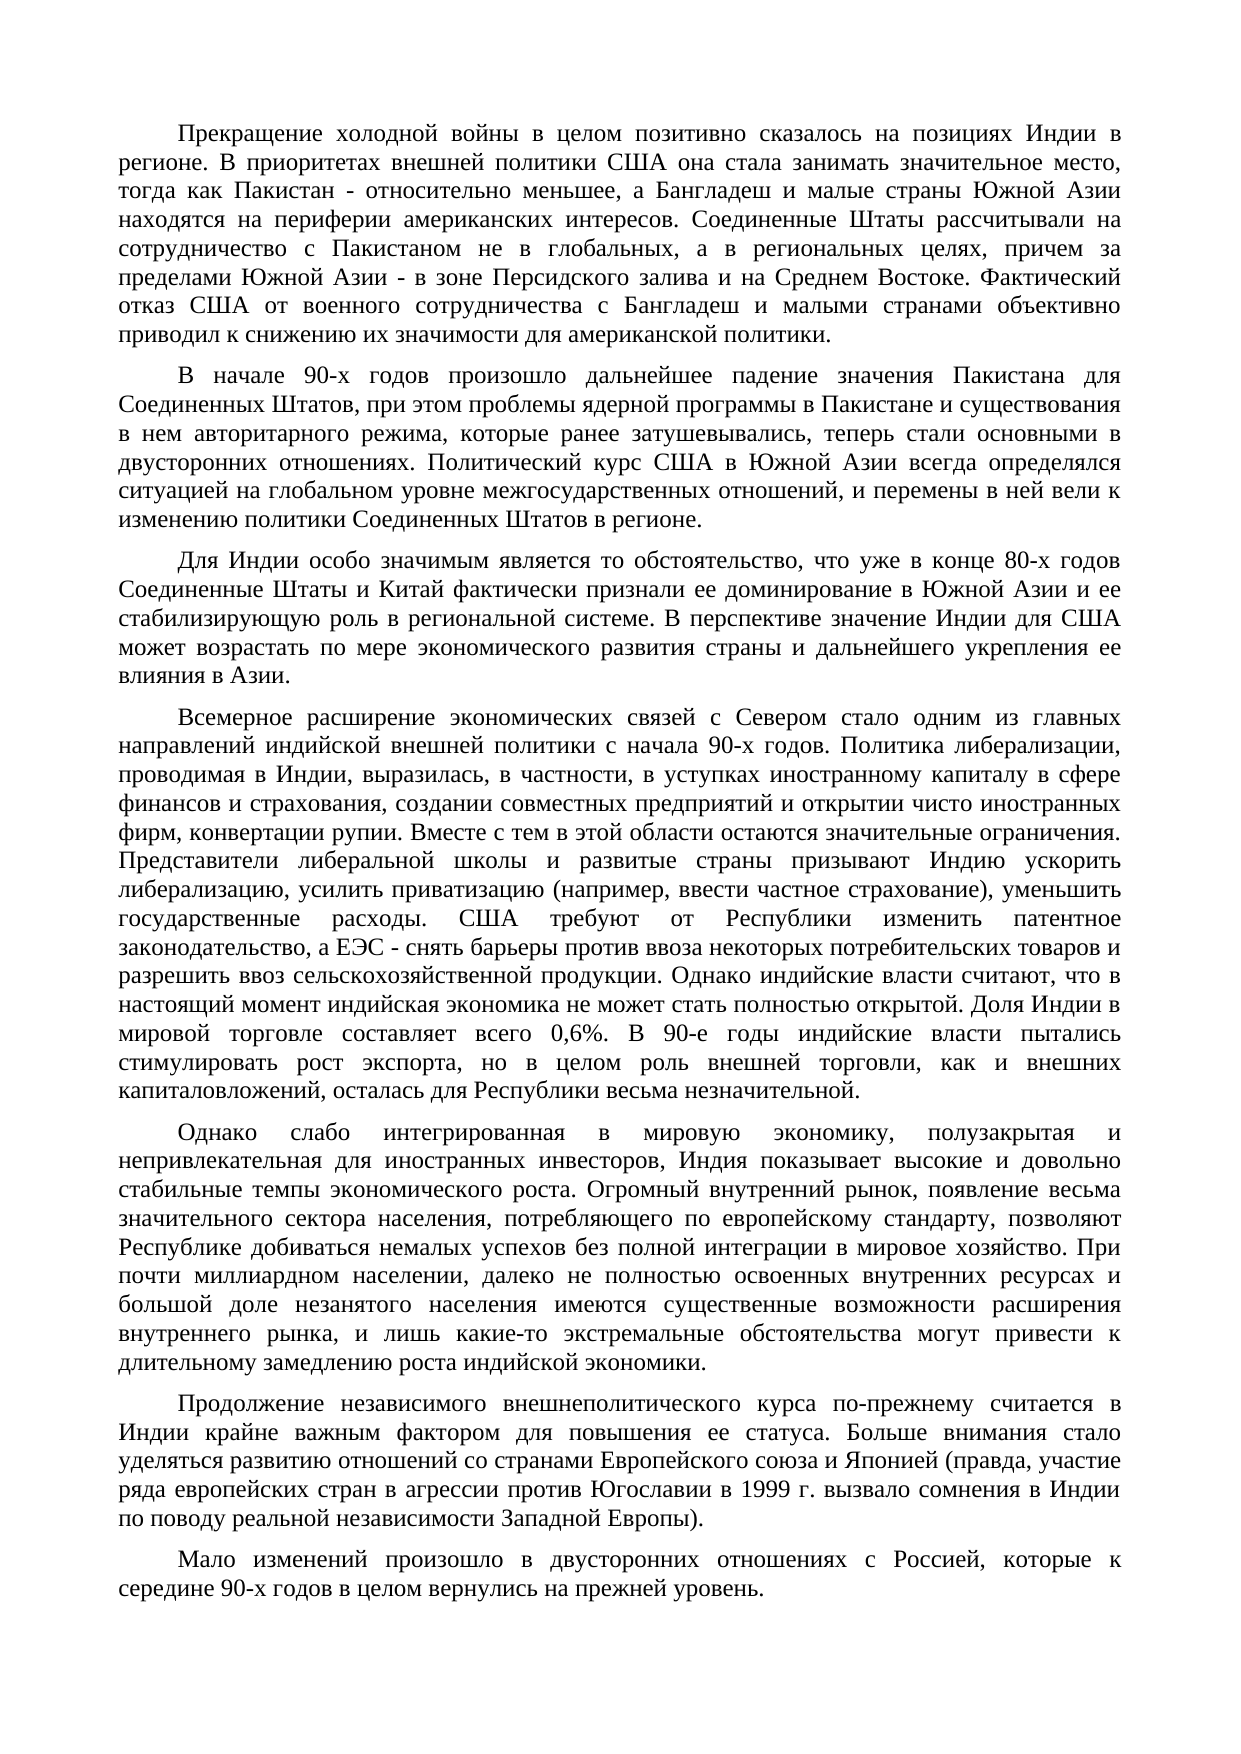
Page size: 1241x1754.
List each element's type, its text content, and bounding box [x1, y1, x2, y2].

text Для Индии особо значимым является то обстоятельство, что уже в конце 80-х годов Соединенные Штаты и Китай фактически признали ее доминирование в Южной Азии и ее стабилизирующую роль в региональной системе. В перспективе значение Индии для США может возрастать по мере экономического развития страны и дальнейшего укрепления ее влияния в Азии. [118, 546, 1122, 689]
text Прекращение холодной войны в целом позитивно сказалось на позициях Индии в регионе. В приоритетах внешней политики США она стала занимать значительное место, тогда как Пакистан - относительно меньшее, а Бангладеш и малые страны Южной Азии находятся на периферии американских интересов. Соединенные Штаты рассчитывали на сотрудничество с Пакистаном не в глобальных, а в региональных целях, причем за пределами Южной Азии - в зоне Персидского залива и на Среднем Востоке. Фактический отказ США от военного сотрудничества с Бангладеш и малыми странами объективно приводил к снижению их значимости для американской политики. [118, 118, 1122, 348]
text Продолжение независимого внешнеполитического курса по-прежнему считается в Индии крайне важным фактором для повышения ее статуса. Больше внимания стало уделяться развитию отношений со странами Европейского союза и Японией (правда, участие ряда европейских стран в агрессии против Югославии в 1999 г. вызвало сомнения в Индии по поводу реальной независимости Западной Европы). [118, 1388, 1122, 1532]
text В начале 90-х годов произошло дальнейшее падение значения Пакистана для Соединенных Штатов, при этом проблемы ядерной программы в Пакистане и существования в нем авторитарного режима, которые ранее затушевывались, теперь стали основными в двусторонних отношениях. Политический курс США в Южной Азии всегда определялся ситуацией на глобальном уровне межгосударственных отношений, и перемены в ней вели к изменению политики Соединенных Штатов в регионе. [118, 361, 1122, 533]
text Однако слабо интегрированная в мировую экономику, полузакрытая и непривлекательная для иностранных инвесторов, Индия показывает высокие и довольно стабильные темпы экономического роста. Огромный внутренний рынок, появление весьма значительного сектора населения, потребляющего по европейскому стандарту, позволяют Республике добиваться немалых успехов без полной интеграции в мировое хозяйство. При почти миллиардном населении, далеко не полностью освоенных внутренних ресурсах и большой доле незанятого населения имеются существенные возможности расширения внутреннего рынка, и лишь какие-то экстремальные обстоятельства могут привести к длительному замедлению роста индийской экономики. [118, 1117, 1122, 1376]
text Всемерное расширение экономических связей с Севером стало одним из главных направлений индийской внешней политики с начала 90-х годов. Политика либерализации, проводимая в Индии, выразилась, в частности, в уступках иностранному капиталу в сфере финансов и страхования, создании совместных предприятий и открытии чисто иностранных фирм, конвертации рупии. Вместе с тем в этой области остаются значительные ограничения. Представители либеральной школы и развитые страны призывают Индию ускорить либерализацию, усилить приватизацию (например, ввести частное страхование), уменьшить государственные расходы. США требуют от Республики изменить патентное законодательство, а ЕЭС - снять барьеры против ввоза некоторых потребительских товаров и разрешить ввоз сельскохозяйственной продукции. Однако индийские власти считают, что в настоящий момент индийская экономика не может стать полностью открытой. Доля Индии в мировой торговле составляет всего 0,6%. В 90-е годы индийские власти пытались стимулировать рост экспорта, но в целом роль внешней торговли, как и внешних капиталовложений, осталась для Республики весьма незначительной. [118, 702, 1122, 1104]
text Мало изменений произошло в двусторонних отношениях с Россией, которые к середине 90-х годов в целом вернулись на прежней уровень. [118, 1544, 1122, 1602]
